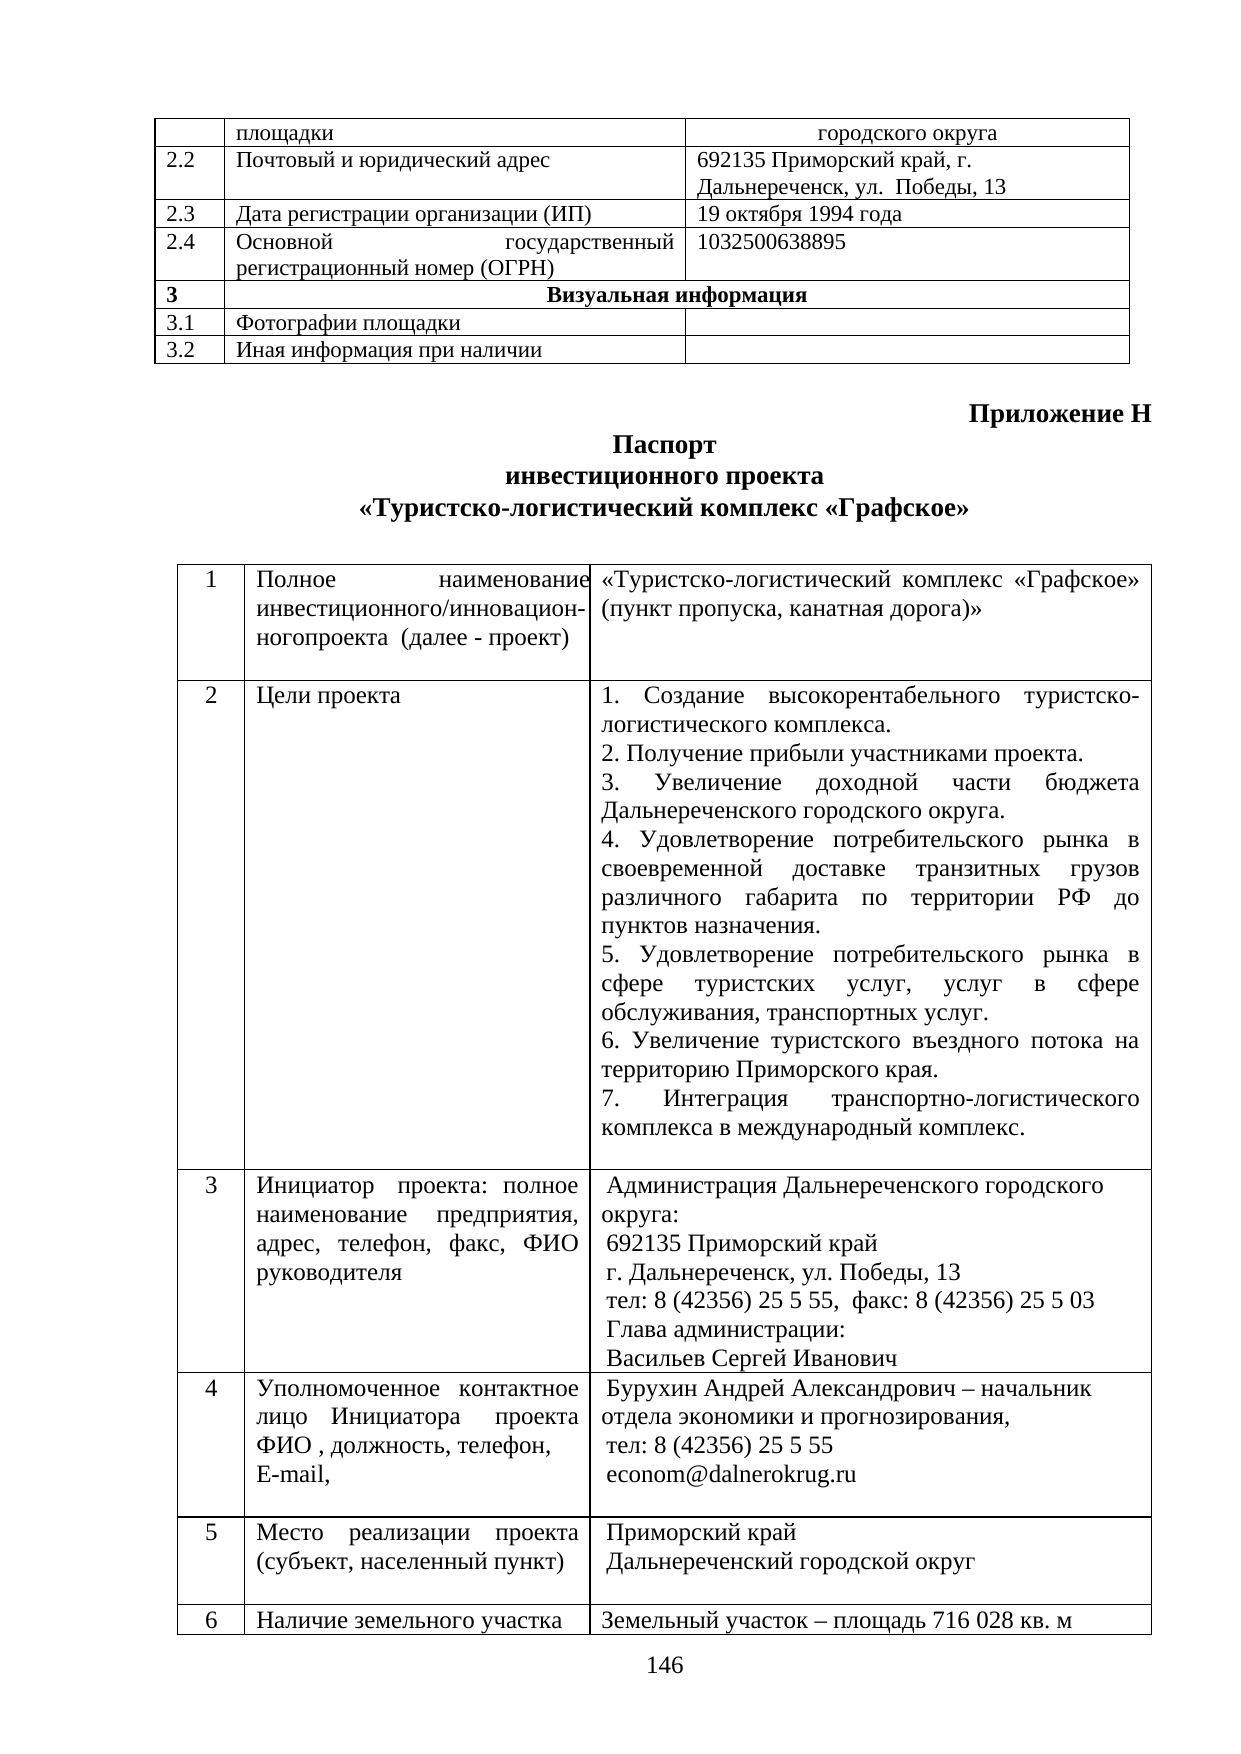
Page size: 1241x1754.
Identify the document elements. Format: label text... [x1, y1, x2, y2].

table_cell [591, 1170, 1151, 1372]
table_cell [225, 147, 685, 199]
text «Туристско-логистический комплекс «Графское» [177, 491, 1152, 522]
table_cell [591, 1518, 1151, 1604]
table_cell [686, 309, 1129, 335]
text Паспорт [177, 428, 1152, 459]
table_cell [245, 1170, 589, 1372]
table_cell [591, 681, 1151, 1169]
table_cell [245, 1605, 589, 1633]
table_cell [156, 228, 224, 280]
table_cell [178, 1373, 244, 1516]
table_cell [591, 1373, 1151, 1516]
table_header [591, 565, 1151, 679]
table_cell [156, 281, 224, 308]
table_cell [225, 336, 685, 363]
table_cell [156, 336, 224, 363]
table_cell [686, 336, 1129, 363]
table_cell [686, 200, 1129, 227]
text Приложение Н [177, 397, 1152, 428]
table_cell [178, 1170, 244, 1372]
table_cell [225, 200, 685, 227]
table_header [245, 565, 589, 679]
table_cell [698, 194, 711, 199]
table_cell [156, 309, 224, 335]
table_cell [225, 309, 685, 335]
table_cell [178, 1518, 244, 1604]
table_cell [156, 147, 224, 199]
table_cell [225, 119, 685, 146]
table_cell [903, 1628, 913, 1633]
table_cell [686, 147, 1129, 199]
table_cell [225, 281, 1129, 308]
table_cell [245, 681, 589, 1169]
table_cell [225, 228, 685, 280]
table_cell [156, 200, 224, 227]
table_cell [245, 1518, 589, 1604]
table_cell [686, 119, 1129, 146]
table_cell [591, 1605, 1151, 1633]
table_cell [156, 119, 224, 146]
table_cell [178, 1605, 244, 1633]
text инвестиционного проекта [177, 459, 1152, 491]
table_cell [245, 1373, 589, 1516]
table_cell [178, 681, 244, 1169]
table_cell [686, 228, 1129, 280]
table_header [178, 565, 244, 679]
